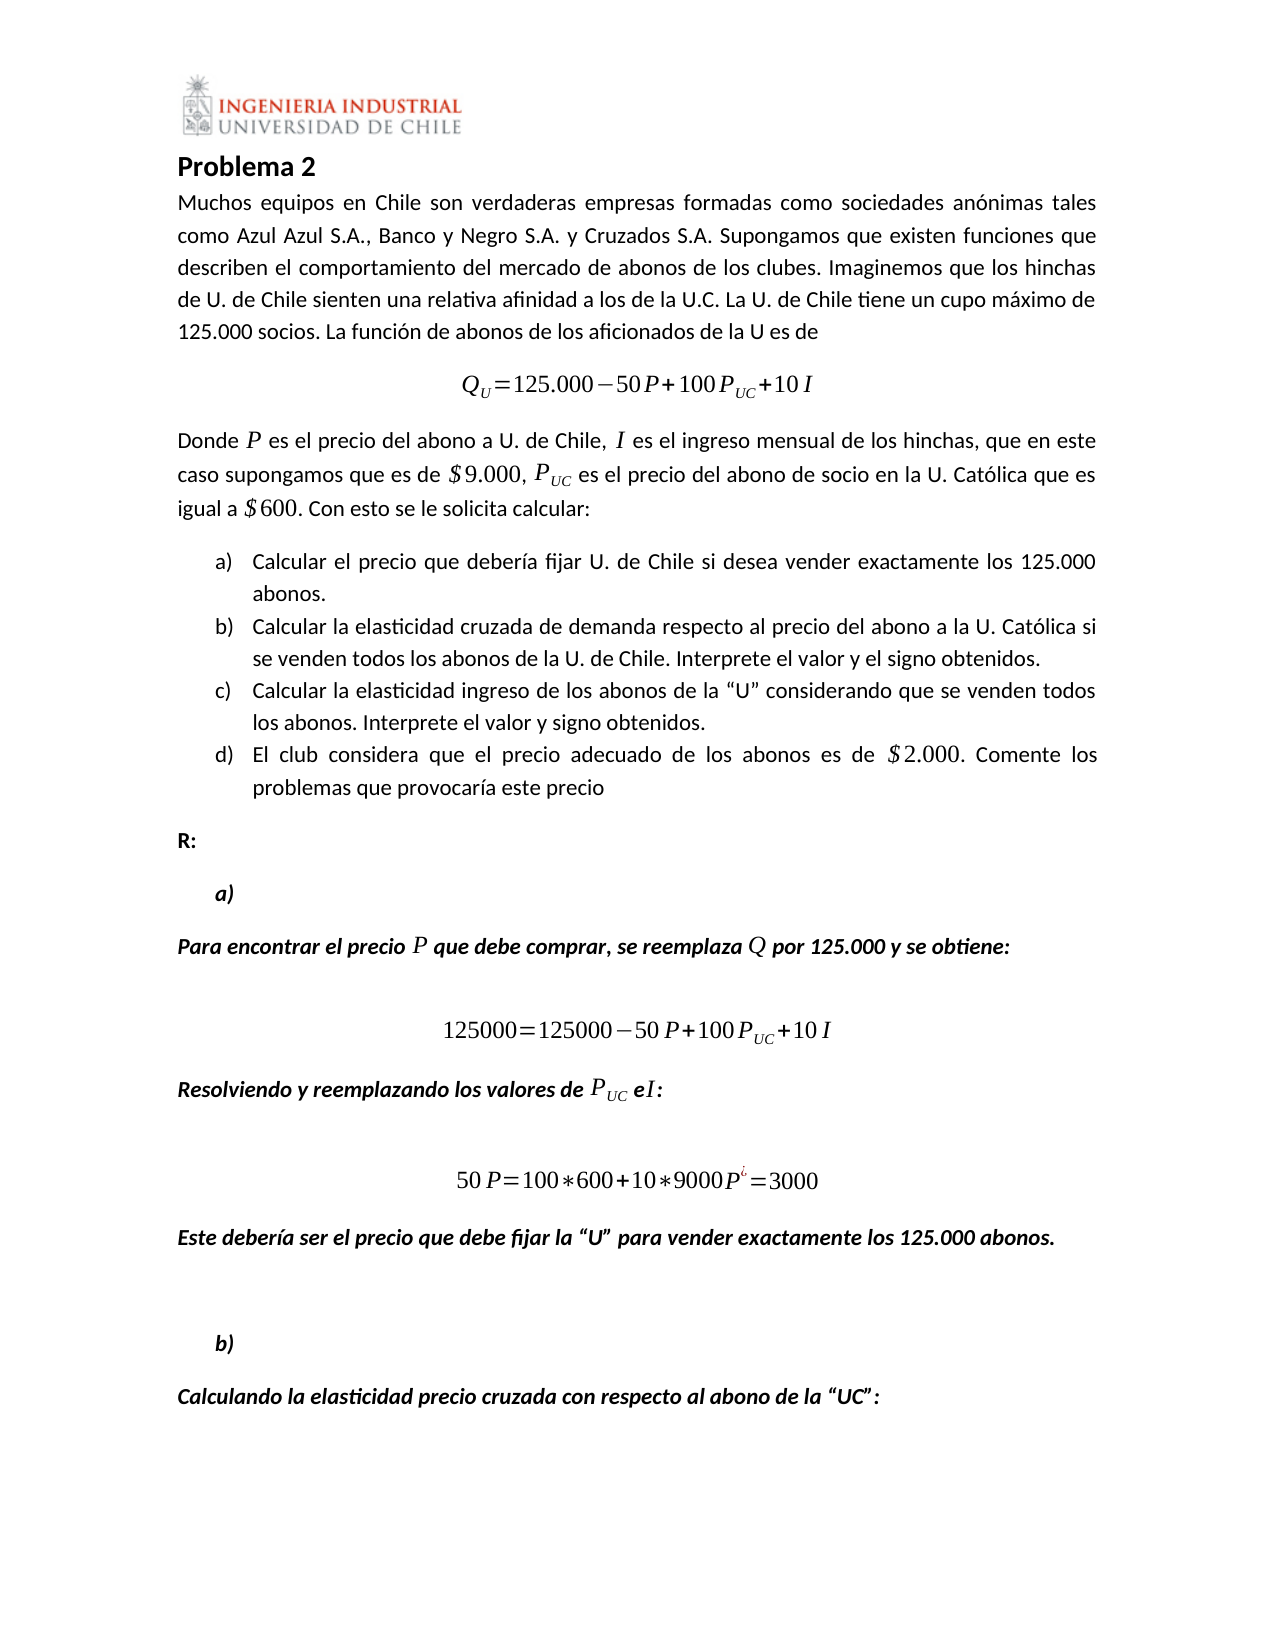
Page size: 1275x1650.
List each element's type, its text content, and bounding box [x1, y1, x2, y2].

list El club considera que el precio adecuado de los abonos es de . Comente los problemas que provocaría este precio [215, 741, 1098, 801]
picture [177, 73, 467, 140]
text Donde es el precio del abono a U. de Chile, es el ingreso mensual de los hinchas, que en este caso supongamos que es de , es el precio del abono de socio en la U. Católica que es igual a . Con esto se le solicita calcular: [177, 427, 1098, 522]
list Calcular la elasticidad ingreso de los abonos de la “U” considerando que se venden todos los abonos. Interprete el valor y signo obtenidos. [215, 676, 1098, 736]
text Muchos equipos en Chile son verdaderas empresas formadas como sociedades anónimas tales como Azul Azul S.A., Banco y Negro S.A. y Cruzados S.A. Supongamos que existen funciones que describen el comportamiento del mercado de abonos de los clubes. Imaginemos que los hinchas de U. de Chile sienten una relativa afinidad a los de la U.C. La U. de Chile tiene un cupo máximo de 125.000 socios. La función de abonos de los aficionados de la U es de [177, 188, 1098, 345]
text R: [177, 826, 1098, 854]
text Problema 2 [177, 148, 1098, 183]
text Para encontrar el precio que debe comprar, se reemplaza por 125.000 y se obtiene: [177, 932, 1098, 960]
list Calcular la elasticidad cruzada de demanda respecto al precio del abono a la U. Católica si se venden todos los abonos de la U. de Chile. Interprete el valor y el signo obtenidos. [215, 612, 1098, 672]
text Calculando la elasticidad precio cruzada con respecto al abono de la “UC”: [177, 1382, 1098, 1411]
list Calcular el precio que debería fijar U. de Chile si desea vender exactamente los 125.000 abonos. [215, 547, 1098, 608]
text Este debería ser el precio que debe fijar la “U” para vender exactamente los 125.000 abonos. [177, 1223, 1098, 1251]
text Resolviendo y reemplazando los valores de e: [177, 1073, 1098, 1105]
